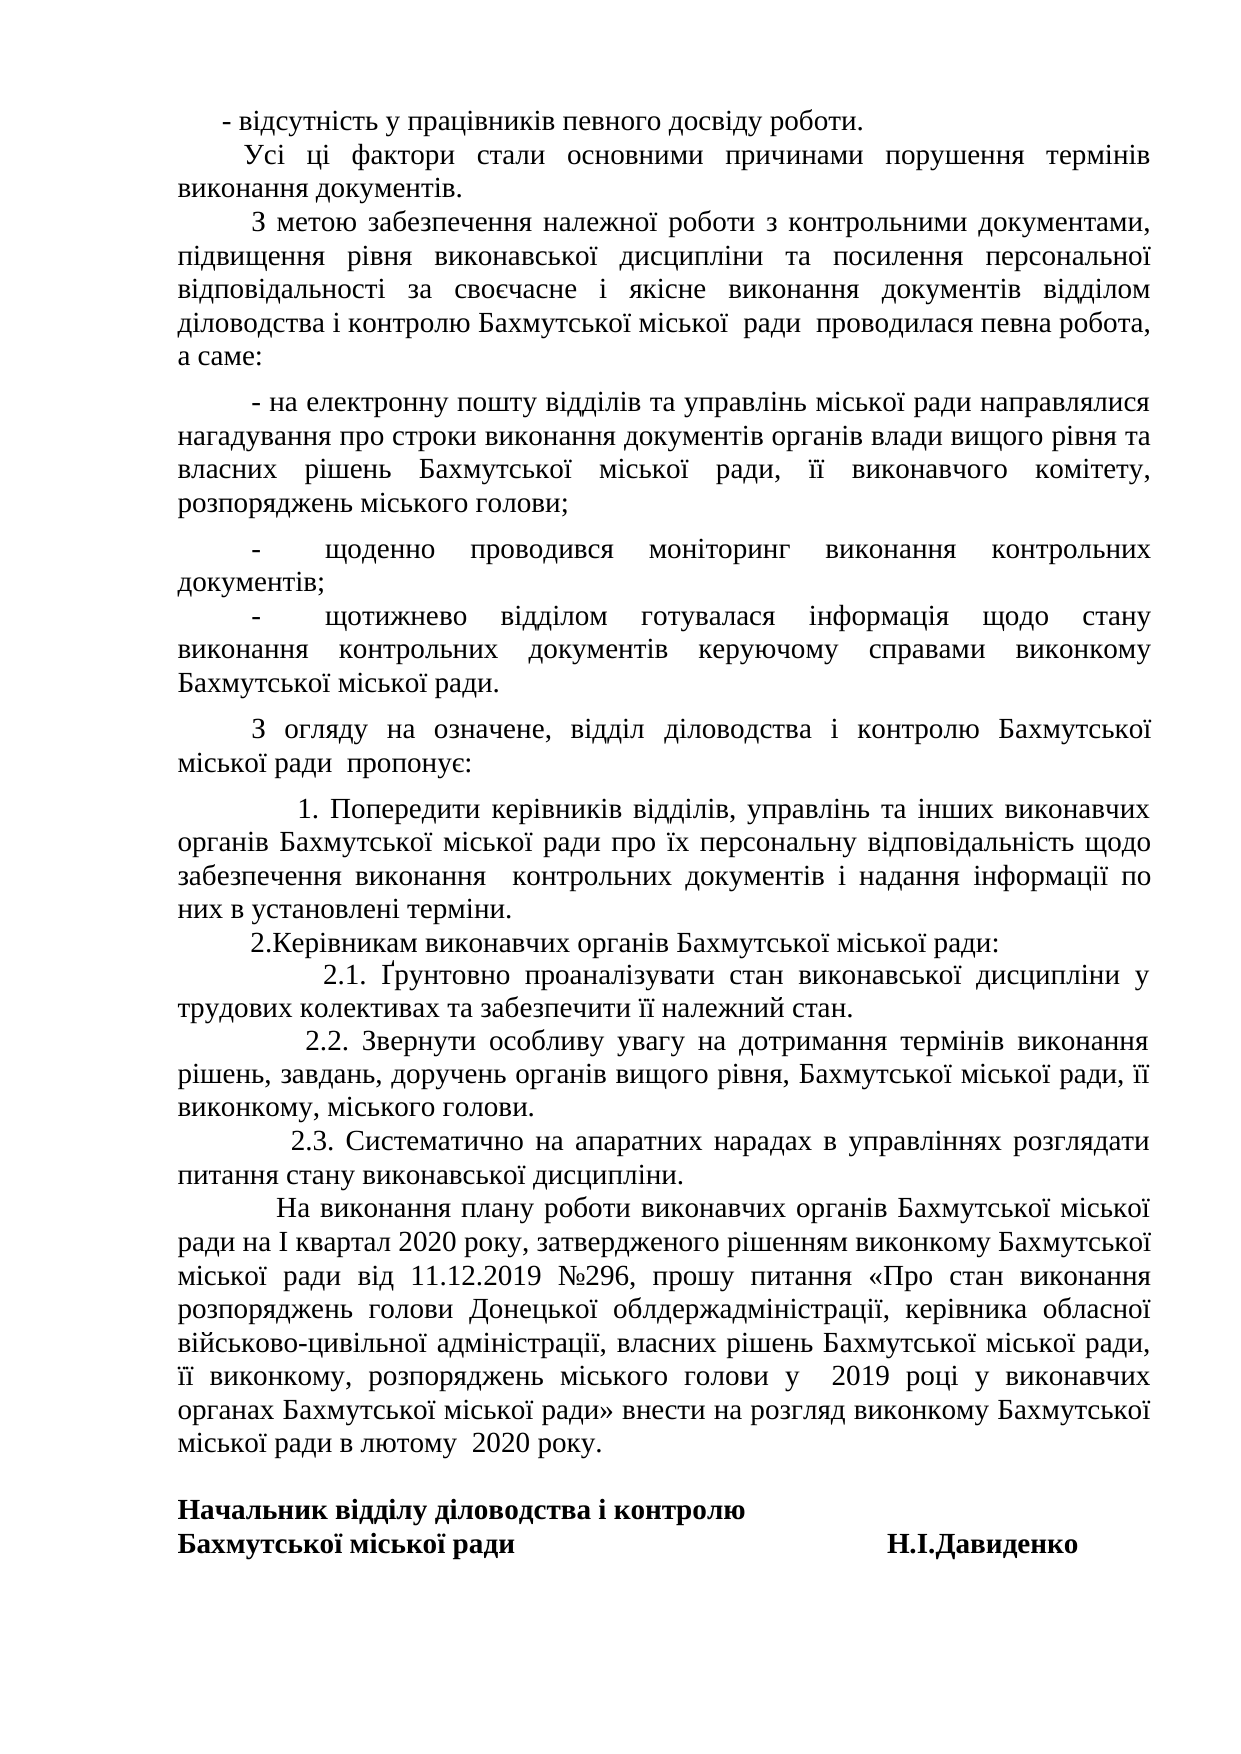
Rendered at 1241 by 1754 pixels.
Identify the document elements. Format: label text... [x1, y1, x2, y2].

text Бахмутської міської ради Н.І.Давиденко [177, 1526, 1152, 1559]
text 2.2. Звернути особливу увагу на дотримання термінів виконання рішень, завдань, доручень органів вищого рівня, Бахмутської міської ради, її виконкому, міського голови. [177, 1024, 1150, 1123]
list щоденно проводився моніторинг виконання контрольних документів; [177, 531, 1152, 598]
text 1. Попередити керівників відділів, управлінь та інших виконавчих органів Бахмутської міської ради про їх персональну відповідальність щодо забезпечення виконання контрольних документів і надання інформації по них в установлені терміни. [177, 791, 1152, 925]
text - відсутність у працівників певного досвіду роботи. [177, 103, 1152, 137]
list щотижнево відділом готувалася інформація щодо стану виконання контрольних документів керуючому справами виконкому Бахмутської міської ради. [177, 598, 1152, 699]
text З огляду на означене, відділ діловодства і контролю Бахмутської міської ради пропонує: [177, 711, 1152, 778]
text З метою забезпечення належної роботи з контрольними документами, підвищення рівня виконавської дисципліни та посилення персональної відповідальності за своєчасне і якісне виконання документів відділом діловодства і контролю Бахмутської міської ради проводилася певна робота, а саме: [177, 204, 1152, 372]
text - на електронну пошту відділів та управлінь міської ради направлялися нагадування про строки виконання документів органів влади вищого рівня та власних рішень Бахмутської міської ради, її виконавчого комітету, розпоряджень міського голови; [177, 384, 1152, 518]
text 2.1. Ґрунтовно проаналізувати стан виконавської дисципліни у трудових колективах та забезпечити її належний стан. [177, 958, 1150, 1024]
text 2.3. Систематично на апаратних нарадах в управліннях розглядати питання стану виконавської дисципліни. [177, 1123, 1152, 1191]
text Усі ці фактори стали основними причинами порушення термінів виконання документів. [177, 137, 1152, 204]
text На виконання плану роботи виконавчих органів Бахмутської міської ради на I квартал 2020 року, затвердженого рішенням виконкому Бахмутської міської ради від 11.12.2019 №296, прошу питання «Про стан виконання розпоряджень голови Донецької облдержадміністрації, керівника обласної військово-цивільної адміністрації, власних рішень Бахмутської міської ради, її виконкому, розпоряджень міського голови у 2019 році у виконавчих органах Бахмутської міської ради» внести на розгляд виконкому Бахмутської міської ради в лютому 2020 року. [177, 1191, 1152, 1459]
text Начальник відділу діловодства і контролю [177, 1492, 1152, 1526]
text 2.Керівникам виконавчих органів Бахмутської міської ради: [177, 925, 1152, 958]
